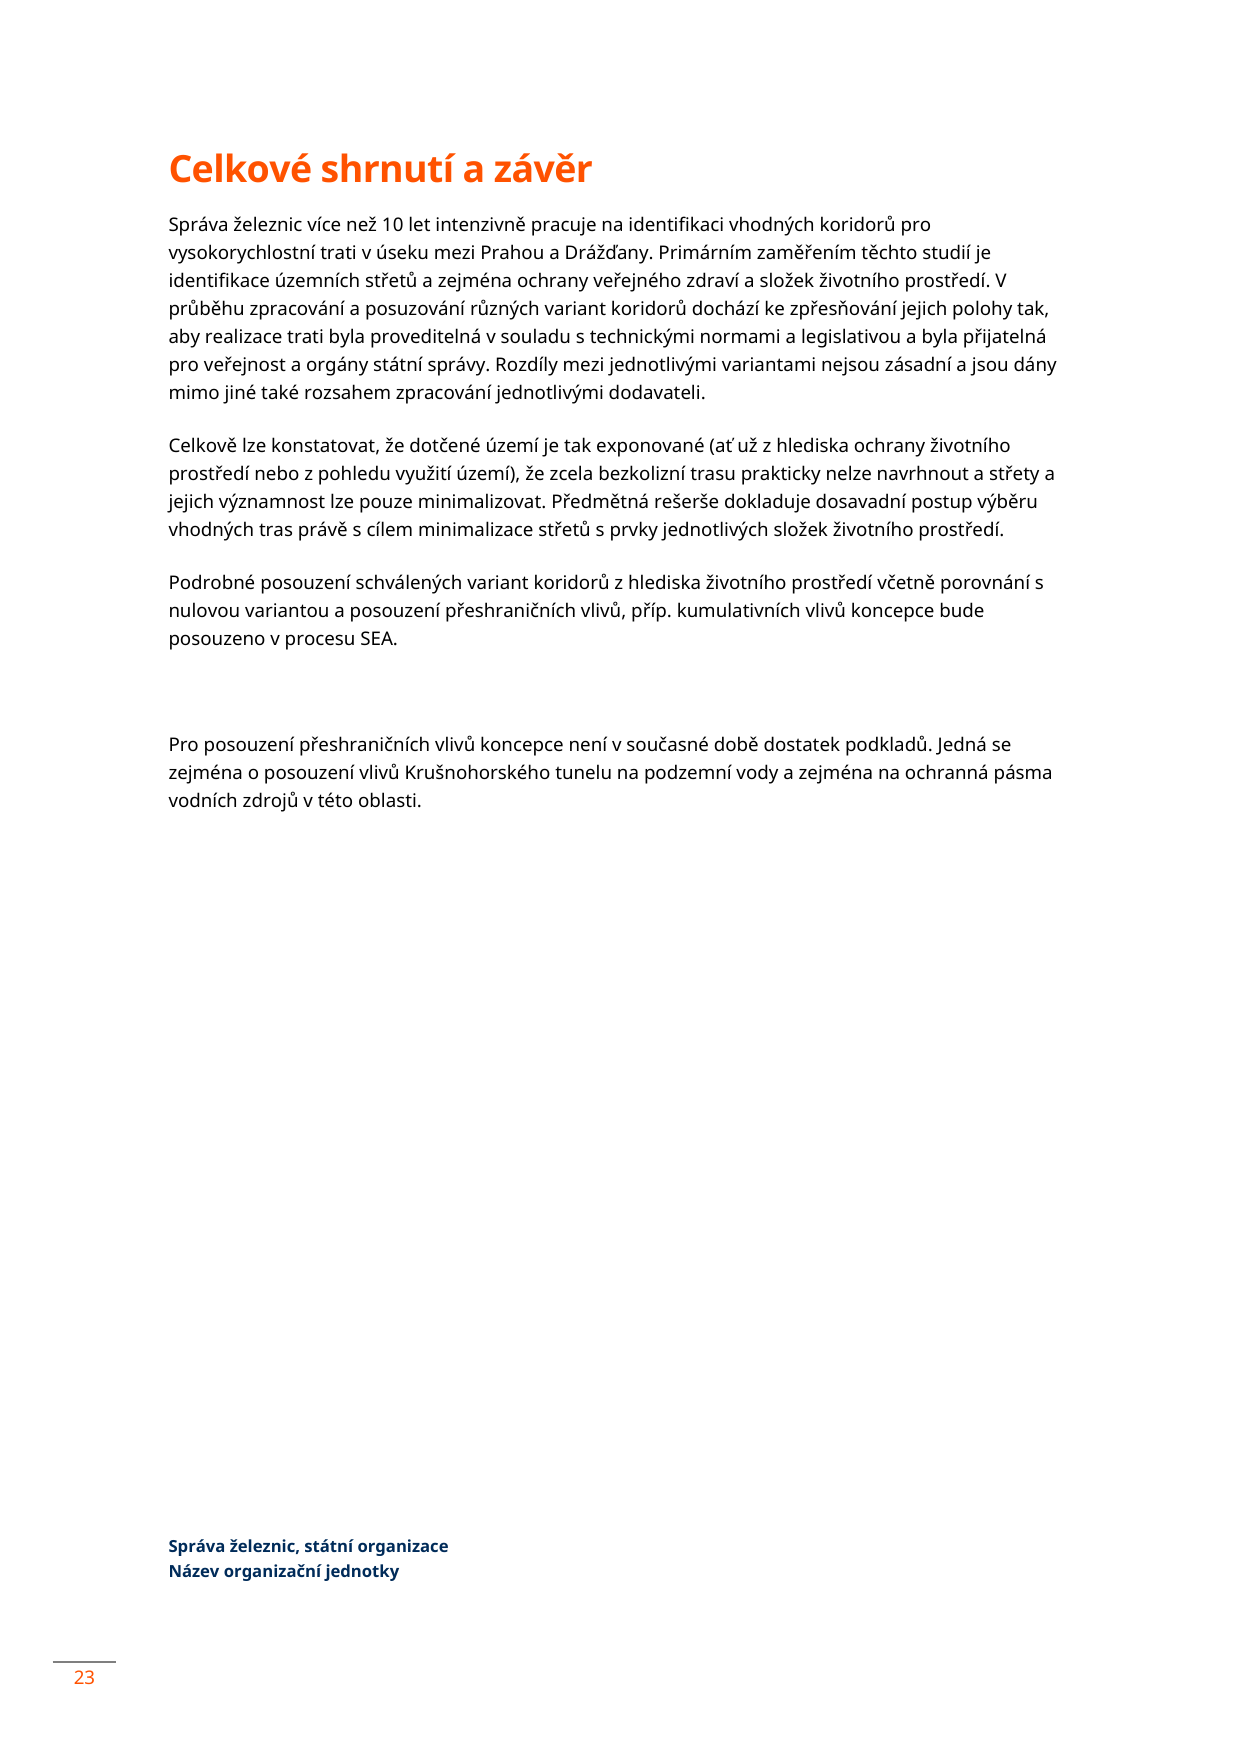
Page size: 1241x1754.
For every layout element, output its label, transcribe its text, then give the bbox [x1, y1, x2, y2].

text Správa železnic více než 10 let intenzivně pracuje na identifikaci vhodných koridorů pro vysokorychlostní trati v úseku mezi Prahou a Drážďany. Primárním zaměřením těchto studií je identifikace územních střetů a zejména ochrany veřejného zdraví a složek životního prostředí. V průběhu zpracování a posuzování různých variant koridorů dochází ke zpřesňování jejich polohy tak, aby realizace trati byla proveditelná v souladu s technickými normami a legislativou a byla přijatelná pro veřejnost a orgány státní správy. Rozdíly mezi jednotlivými variantami nejsou zásadní a jsou dány mimo jiné také rozsahem zpracování jednotlivými dodavateli. [168, 211, 1072, 405]
text Pro posouzení přeshraničních vlivů koncepce není v současné době dostatek podkladů. Jedná se zejména o posouzení vlivů Krušnohorského tunelu na podzemní vody a zejména na ochranná pásma vodních zdrojů v této oblasti. [168, 732, 1072, 813]
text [168, 1535, 700, 1582]
subtitle Celkové shrnutí a závěr [168, 143, 1072, 194]
text Celkově lze konstatovat, že dotčené území je tak exponované (ať už z hlediska ochrany životního prostředí nebo z pohledu využití území), že zcela bezkolizní trasu prakticky nelze navrhnout a střety a jejich významnost lze pouze minimalizovat. Předmětná rešerše dokladuje dosavadní postup výběru vhodných tras právě s cílem minimalizace střetů s prvky jednotlivých složek životního prostředí. [168, 432, 1072, 542]
text Podrobné posouzení schválených variant koridorů z hlediska životního prostředí včetně porovnání s nulovou variantou a posouzení přeshraničních vlivů, příp. kumulativních vlivů koncepce bude posouzeno v procesu SEA. [168, 569, 1072, 651]
